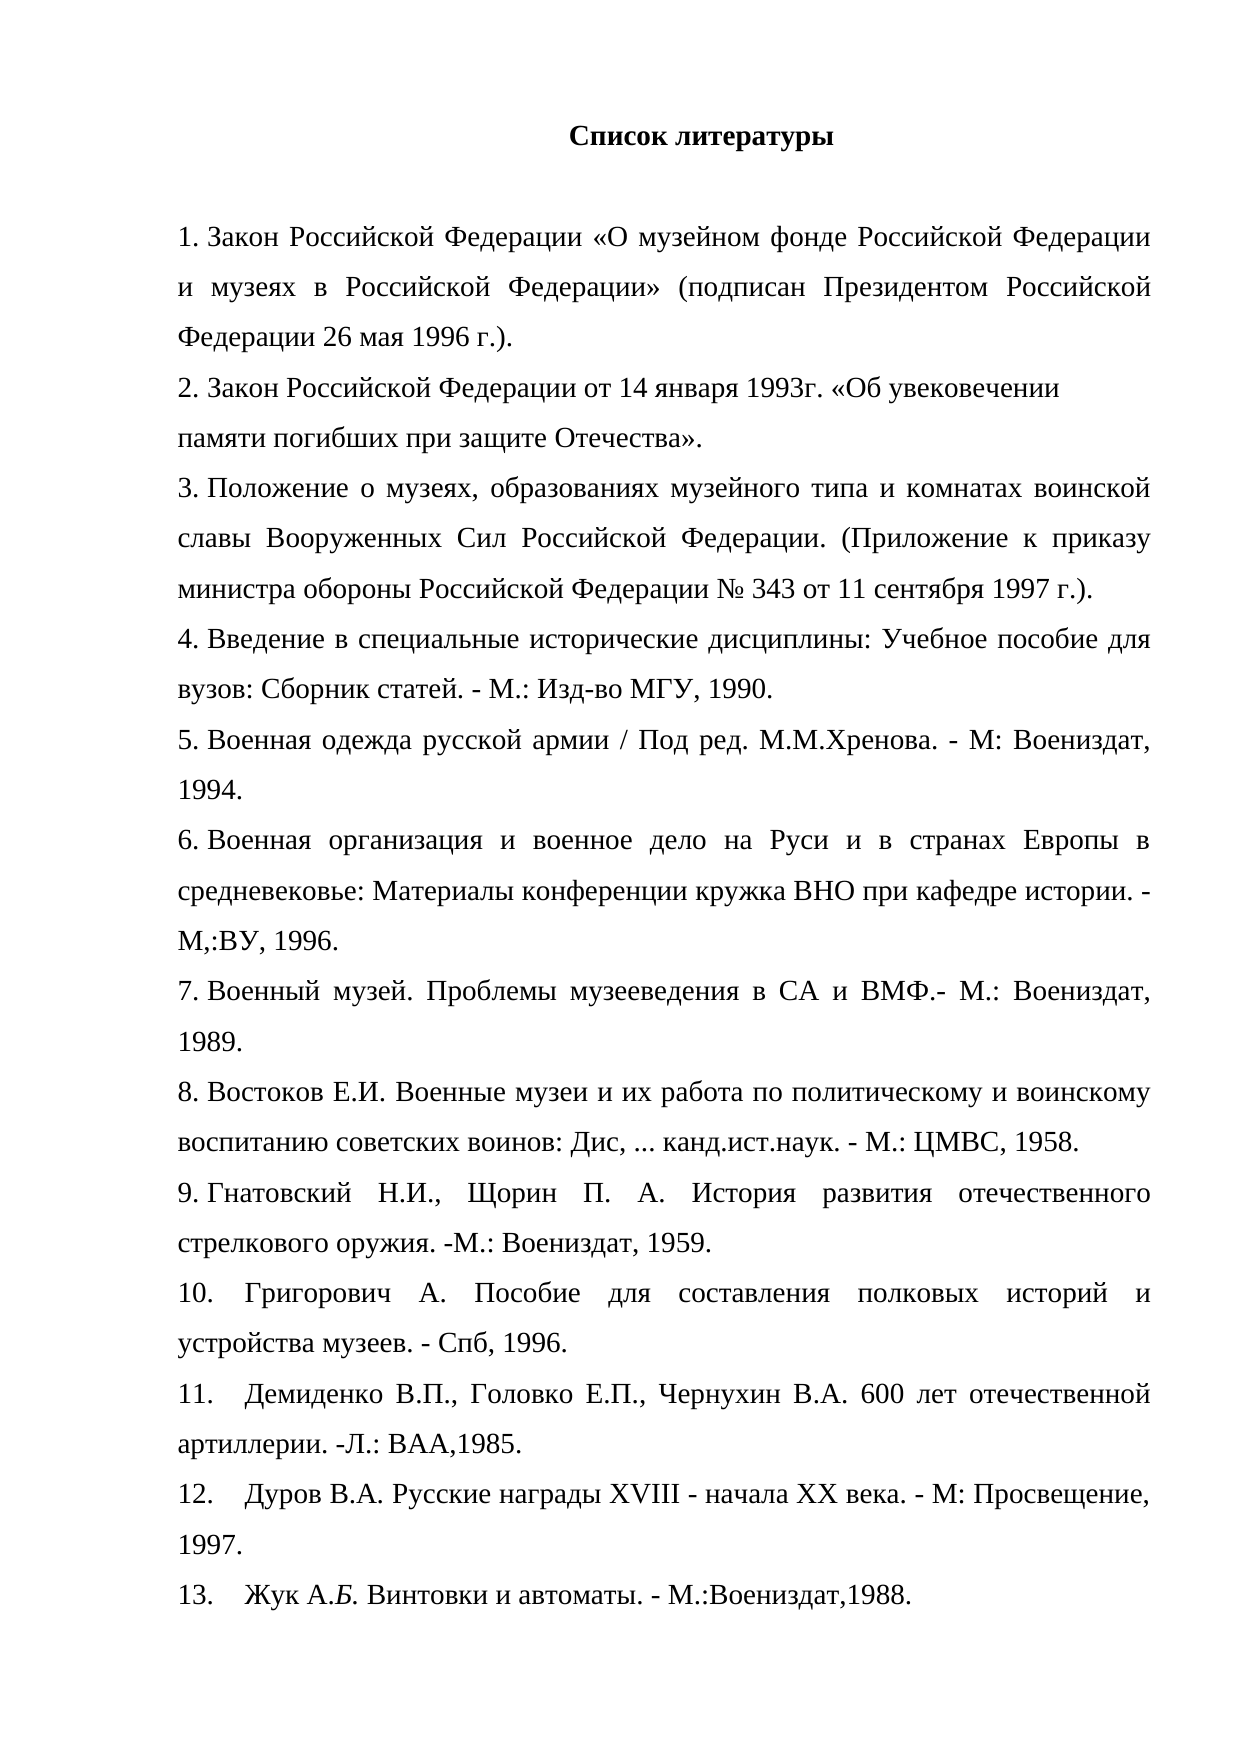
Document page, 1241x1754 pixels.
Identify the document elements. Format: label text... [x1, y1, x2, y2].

text Список литературы [177, 118, 1152, 152]
list Гнатовский Н.И., Щорин П. А. История развития отечественного стрелкового оружия. -М.: Воениздат, 1959. [177, 1175, 1152, 1258]
list Закон Российской Федерации от 14 января 1993г. «Об увековечении памяти погибших при защите Отечества». [177, 370, 1152, 453]
list Военная организация и военное дело на Руси и в странах Европы в средневековье: Материалы конференции кружка ВНО при кафедре истории. -М,:ВУ, 1996. [177, 822, 1152, 957]
list Закон Российской Федерации «О музейном фонде Российской Федерации и музеях в Российской Федерации» (подписан Президентом Российской Федерации 26 мая 1996 г.). [177, 219, 1152, 353]
list Григорович А. Пособие для составления полковых историй и устройства музеев. - Спб, 1996. [177, 1275, 1152, 1359]
list Военная одежда русской армии / Под ред. М.М.Хренова. - М: Воениздат, 1994. [177, 722, 1152, 806]
list Востоков Е.И. Военные музеи и их работа по политическому и воинскому воспитанию советских воинов: Дис, ... канд.ист.наук. - М.: ЦМВС, 1958. [177, 1074, 1152, 1158]
list Жук А.Б. Винтовки и автоматы. - М.:Воениздат,1988. [177, 1577, 1152, 1611]
list Введение в специальные исторические дисциплины: Учебное пособие для вузов: Сборник статей. - М.: Изд-во МГУ, 1990. [177, 621, 1152, 705]
list Дуров В.А. Русские награды XVIII - начала XX века. - М: Просвещение, 1997. [177, 1477, 1152, 1560]
list Военный музей. Проблемы музееведения в СА и ВМФ.- М.: Воениздат, 1989. [177, 973, 1152, 1057]
list Положение о музеях, образованиях музейного типа и комнатах воинской славы Вооруженных Сил Российской Федерации. (Приложение к приказу министра обороны Российской Федерации № 343 от 11 сентября 1997 г.). [177, 470, 1152, 604]
list Демиденко В.П., Головко Е.П., Чернухин В.А. 600 лет отечественной артиллерии. -Л.: ВАА,1985. [177, 1376, 1152, 1460]
